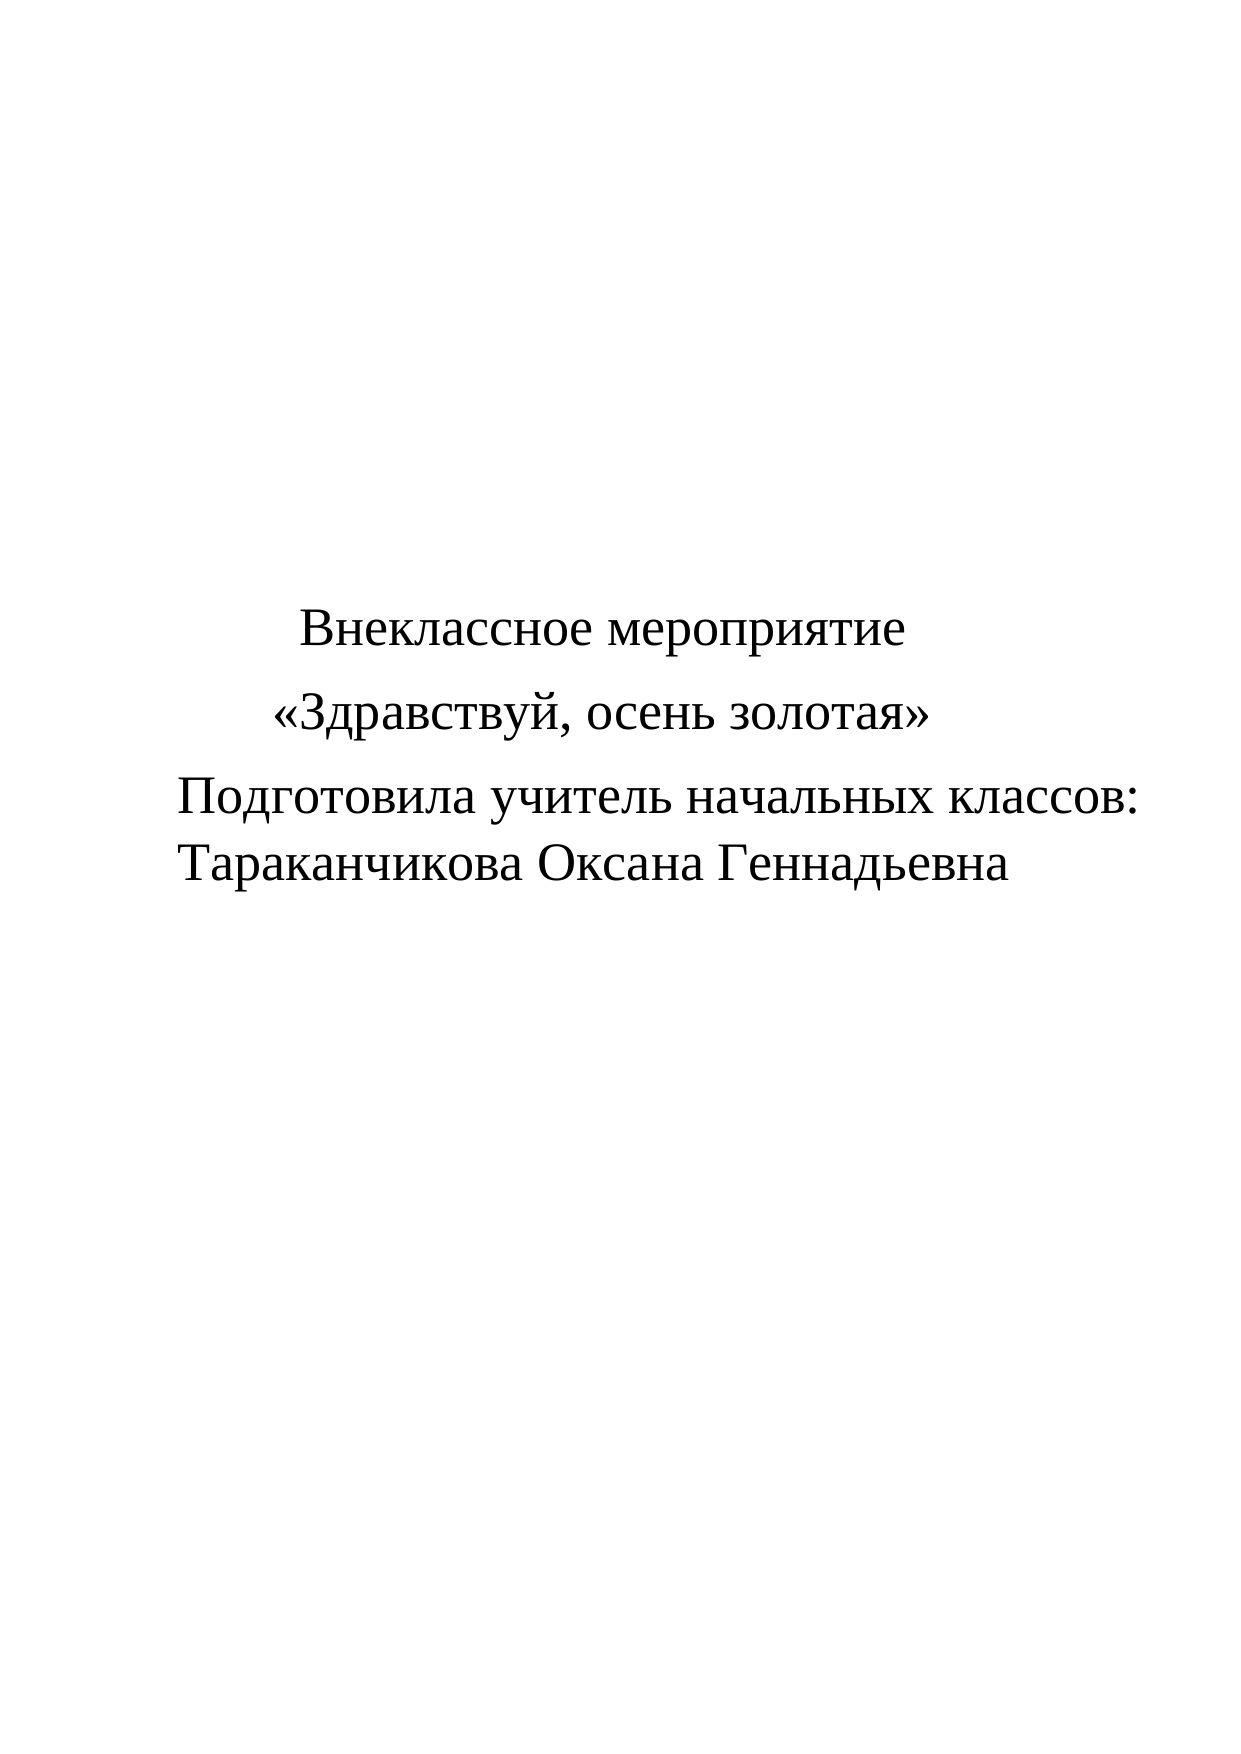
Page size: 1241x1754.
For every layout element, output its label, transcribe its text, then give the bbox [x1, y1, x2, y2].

text Внеклассное мероприятие [177, 595, 1152, 657]
text Подготовила учитель начальных классов: Тараканчикова Оксана Геннадьевна [177, 763, 1152, 892]
text «Здравствуй, осень золотая» [177, 679, 1152, 741]
